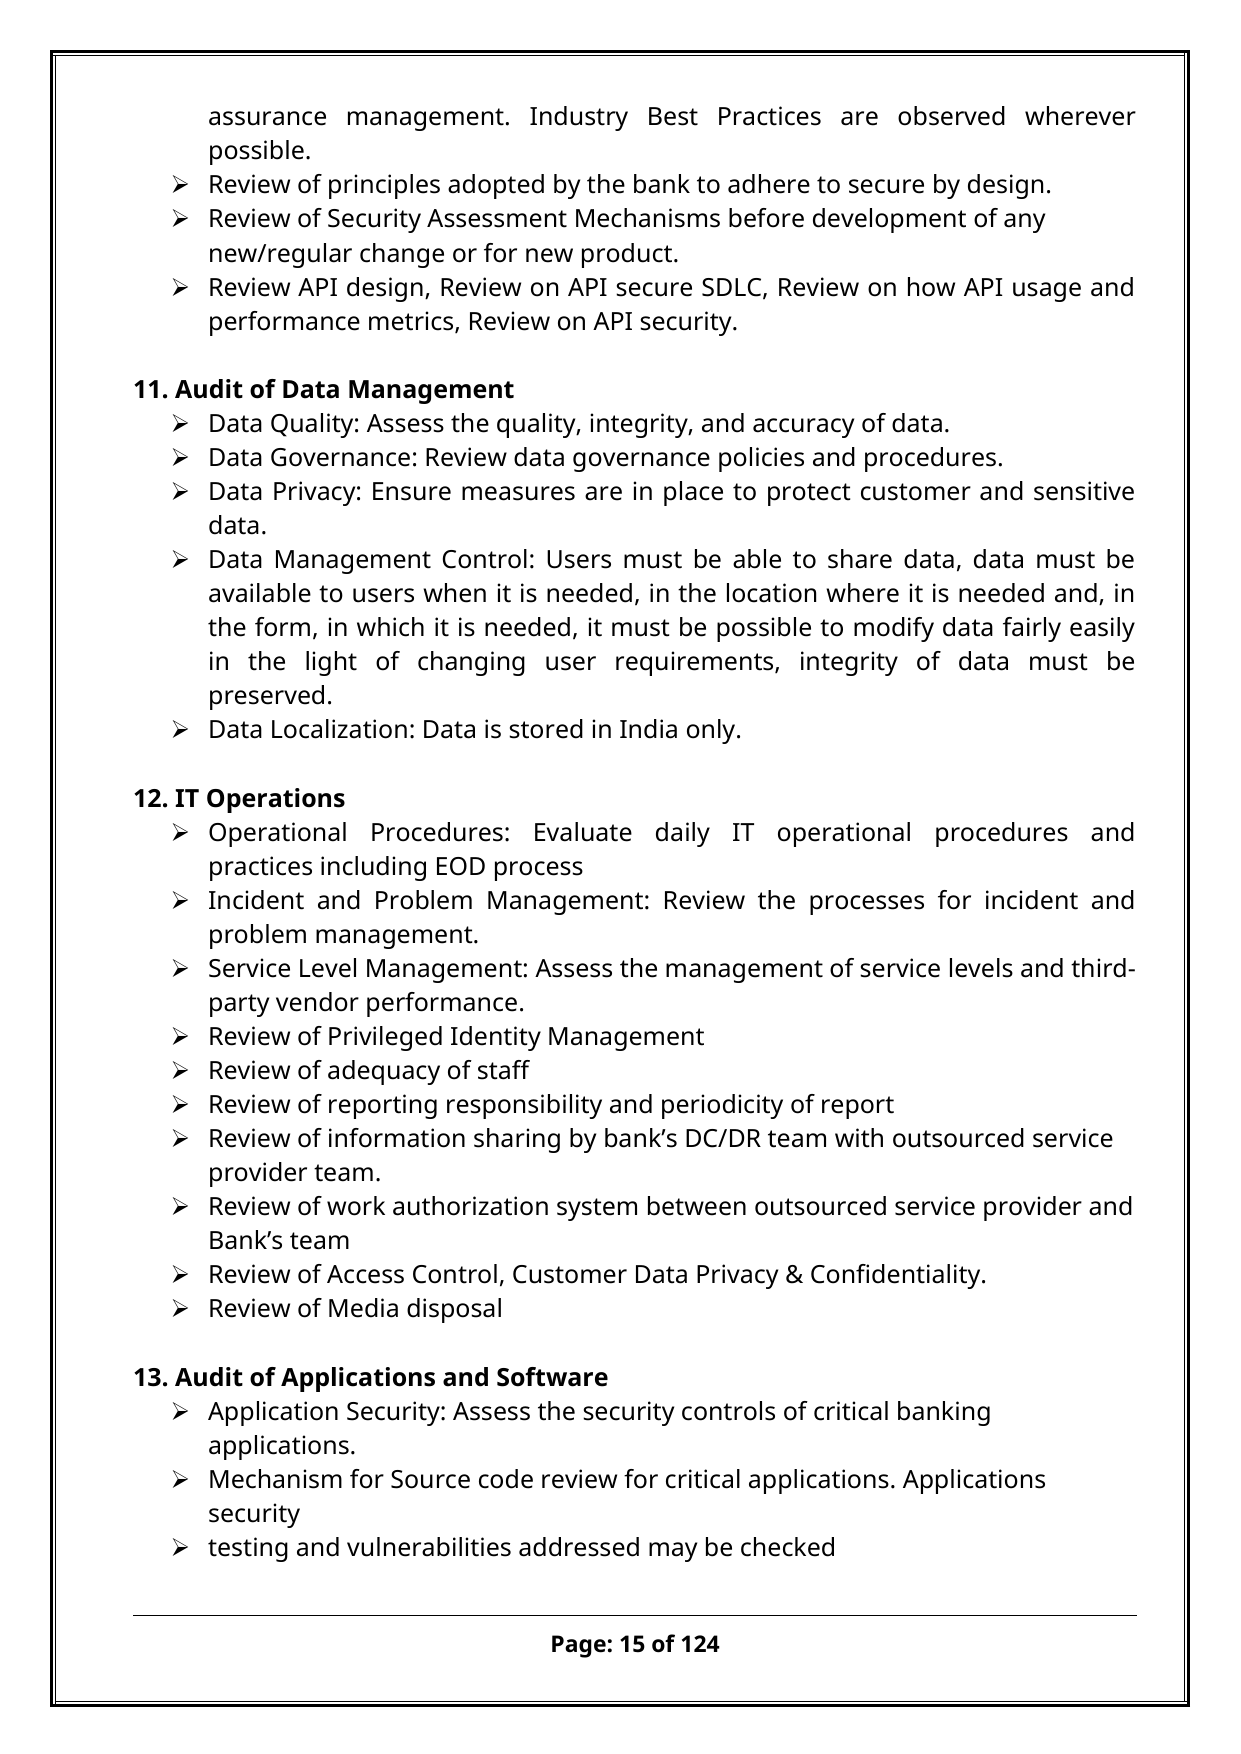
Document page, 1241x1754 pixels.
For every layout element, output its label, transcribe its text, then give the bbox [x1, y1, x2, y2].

list Data Localization: Data is stored in India only. [170, 712, 1137, 746]
list testing and vulnerabilities addressed may be checked [170, 1529, 1137, 1564]
list Application Security: Assess the security controls of critical banking applications. [170, 1393, 1137, 1461]
list Review of Media disposal [170, 1291, 1137, 1325]
list new/regular change or for new product. [208, 235, 1137, 269]
list Service Level Management: Assess the management of service levels and third-party vendor performance. [170, 951, 1137, 1019]
list Review API design, Review on API secure SDLC, Review on how API usage and performance metrics, Review on API security. [170, 269, 1137, 337]
list Review of Privileged Identity Management [170, 1019, 1137, 1053]
text 12. IT Operations [133, 780, 1137, 814]
list Data Privacy: Ensure measures are in place to protect customer and sensitive data. [170, 474, 1137, 542]
list Mechanism for Source code review for critical applications. Applications security [170, 1461, 1137, 1529]
list Review of reporting responsibility and periodicity of report [170, 1087, 1137, 1121]
list Data Quality: Assess the quality, integrity, and accuracy of data. [170, 406, 1137, 439]
list Review of Access Control, Customer Data Privacy & Confidentiality. [170, 1257, 1137, 1291]
list Review of information sharing by bank’s DC/DR team with outsourced service provider team. [170, 1121, 1137, 1189]
list Review of adequacy of staff [170, 1053, 1137, 1087]
list Data Management Control: Users must be able to share data, data must be available to users when it is needed, in the location where it is needed and, in the form, in which it is needed, it must be possible to modify data fairly easily in the light of changing user requirements, integrity of data must be preserved. [170, 542, 1137, 712]
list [170, 99, 1137, 167]
list Review of principles adopted by the bank to adhere to secure by design. [170, 167, 1137, 201]
list Operational Procedures: Evaluate daily IT operational procedures and practices including EOD process [170, 814, 1137, 882]
list Data Governance: Review data governance policies and procedures. [170, 439, 1137, 474]
text 13. Audit of Applications and Software [133, 1359, 1137, 1393]
list Review of Security Assessment Mechanisms before development of any [170, 201, 1137, 235]
list Review of work authorization system between outsourced service provider and Bank’s team [170, 1189, 1137, 1257]
text 11. Audit of Data Management [133, 371, 1137, 406]
list Incident and Problem Management: Review the processes for incident and problem management. [170, 882, 1137, 951]
